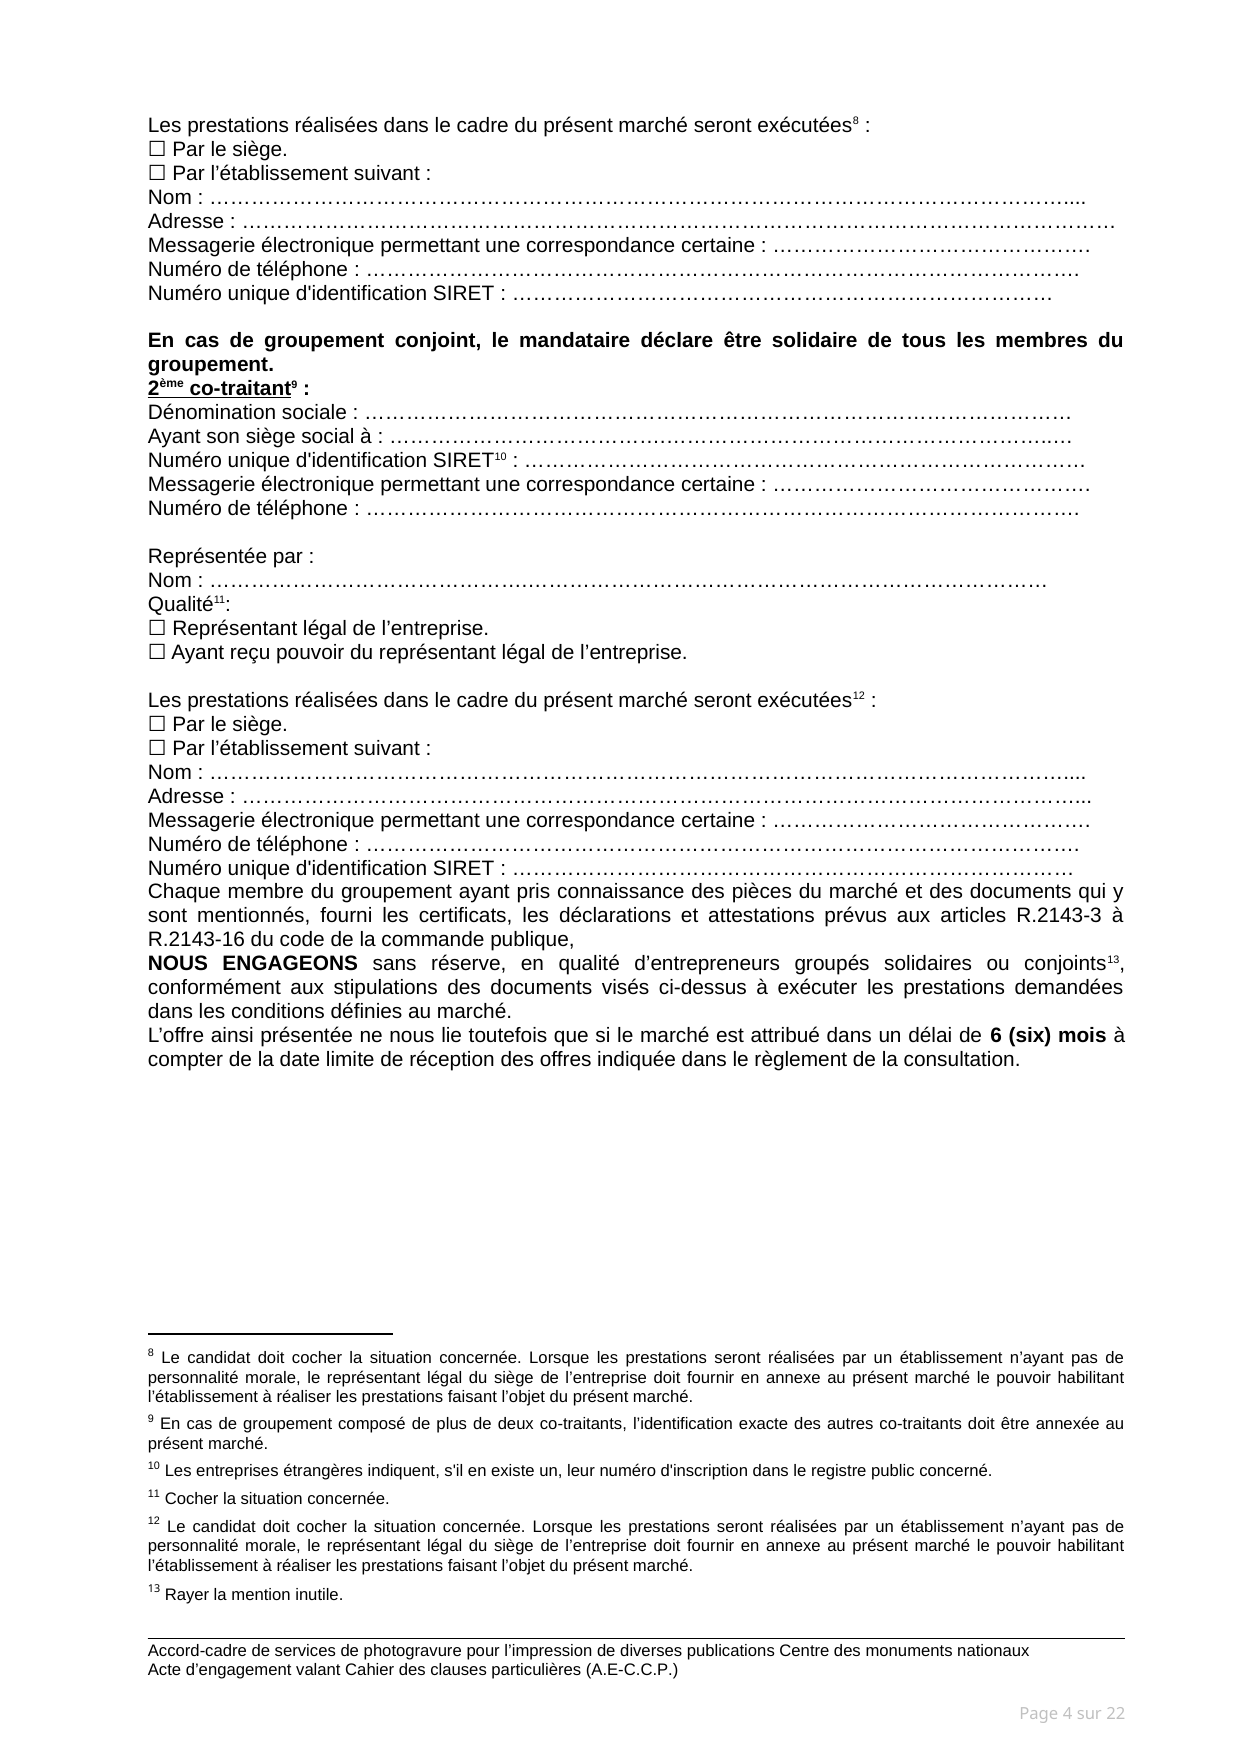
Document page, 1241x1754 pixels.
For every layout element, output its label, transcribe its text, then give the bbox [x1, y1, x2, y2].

text Représentée par : [148, 544, 1125, 568]
text Les prestations réalisées dans le cadre du présent marché seront exécutées : [148, 688, 1125, 712]
text Numéro de téléphone : …………………………………………………………………………………………. [148, 831, 1125, 855]
text Par le siège. [148, 712, 1125, 736]
text NOUS ENGAGEONS sans réserve, en qualité d’entrepreneurs groupés solidaires ou conjoints, conformément aux stipulations des documents visés ci-dessus à exécuter les prestations demandées dans les conditions définies au marché. [148, 951, 1125, 1023]
text Qualité: [148, 592, 1125, 616]
text Ayant reçu pouvoir du représentant légal de l’entreprise. [148, 640, 1125, 664]
text Numéro unique d'identification SIRET : ……………………………………………………………………… [148, 855, 1125, 879]
text Adresse : …………………………………………………………………………………………………………... [148, 783, 1125, 807]
text Les prestations réalisées dans le cadre du présent marché seront exécutées : [148, 113, 1125, 137]
text 2ème co-traitant : [148, 376, 1125, 400]
text Numéro de téléphone : …………………………………………………………………………………………. [148, 256, 1125, 280]
text Par le siège. [148, 137, 1125, 161]
text L’offre ainsi présentée ne nous lie toutefois que si le marché est attribué dans un délai de 6 (six) mois à compter de la date limite de réception des offres indiquée dans le règlement de la consultation. [148, 1023, 1125, 1071]
text En cas de groupement conjoint, le mandataire déclare être solidaire de tous les membres du groupement. [148, 328, 1125, 376]
text Nom : …………………………………………………………………………………………………………….... [148, 759, 1125, 783]
text Messagerie électronique permettant une correspondance certaine : ………………………………………. [148, 232, 1125, 256]
text Adresse : ……………………………………………………………………………………………………………… [148, 208, 1125, 232]
text Ayant son siège social à : ………………………………….………………………………………………..… [148, 424, 1125, 448]
text Numéro de téléphone : …………………………………………………………………………………………. [148, 496, 1125, 520]
text Par l’établissement suivant : [148, 736, 1125, 759]
text Dénomination sociale : ………………………………………………………………………………………… [148, 400, 1125, 424]
text Nom : …………………………………………………………………………………………………………….... [148, 184, 1125, 208]
text Messagerie électronique permettant une correspondance certaine : ………………………………………. [148, 807, 1125, 831]
text Numéro unique d'identification SIRET : …………………………………………………………………… [148, 280, 1125, 304]
text Chaque membre du groupement ayant pris connaissance des pièces du marché et des documents qui y sont mentionnés, fourni les certificats, les déclarations et attestations prévus aux articles R.2143-3 à R.2143-16 du code de la commande publique, [148, 879, 1125, 951]
text Représentant légal de l’entreprise. [148, 616, 1125, 640]
text Par l’établissement suivant : [148, 161, 1125, 184]
text Messagerie électronique permettant une correspondance certaine : ………………………………………. [148, 472, 1125, 496]
text Numéro unique d'identification SIRET : ……………………………………………………………………… [148, 448, 1125, 472]
text Nom : ……………………………………….………………………………………………………………… [148, 568, 1125, 592]
